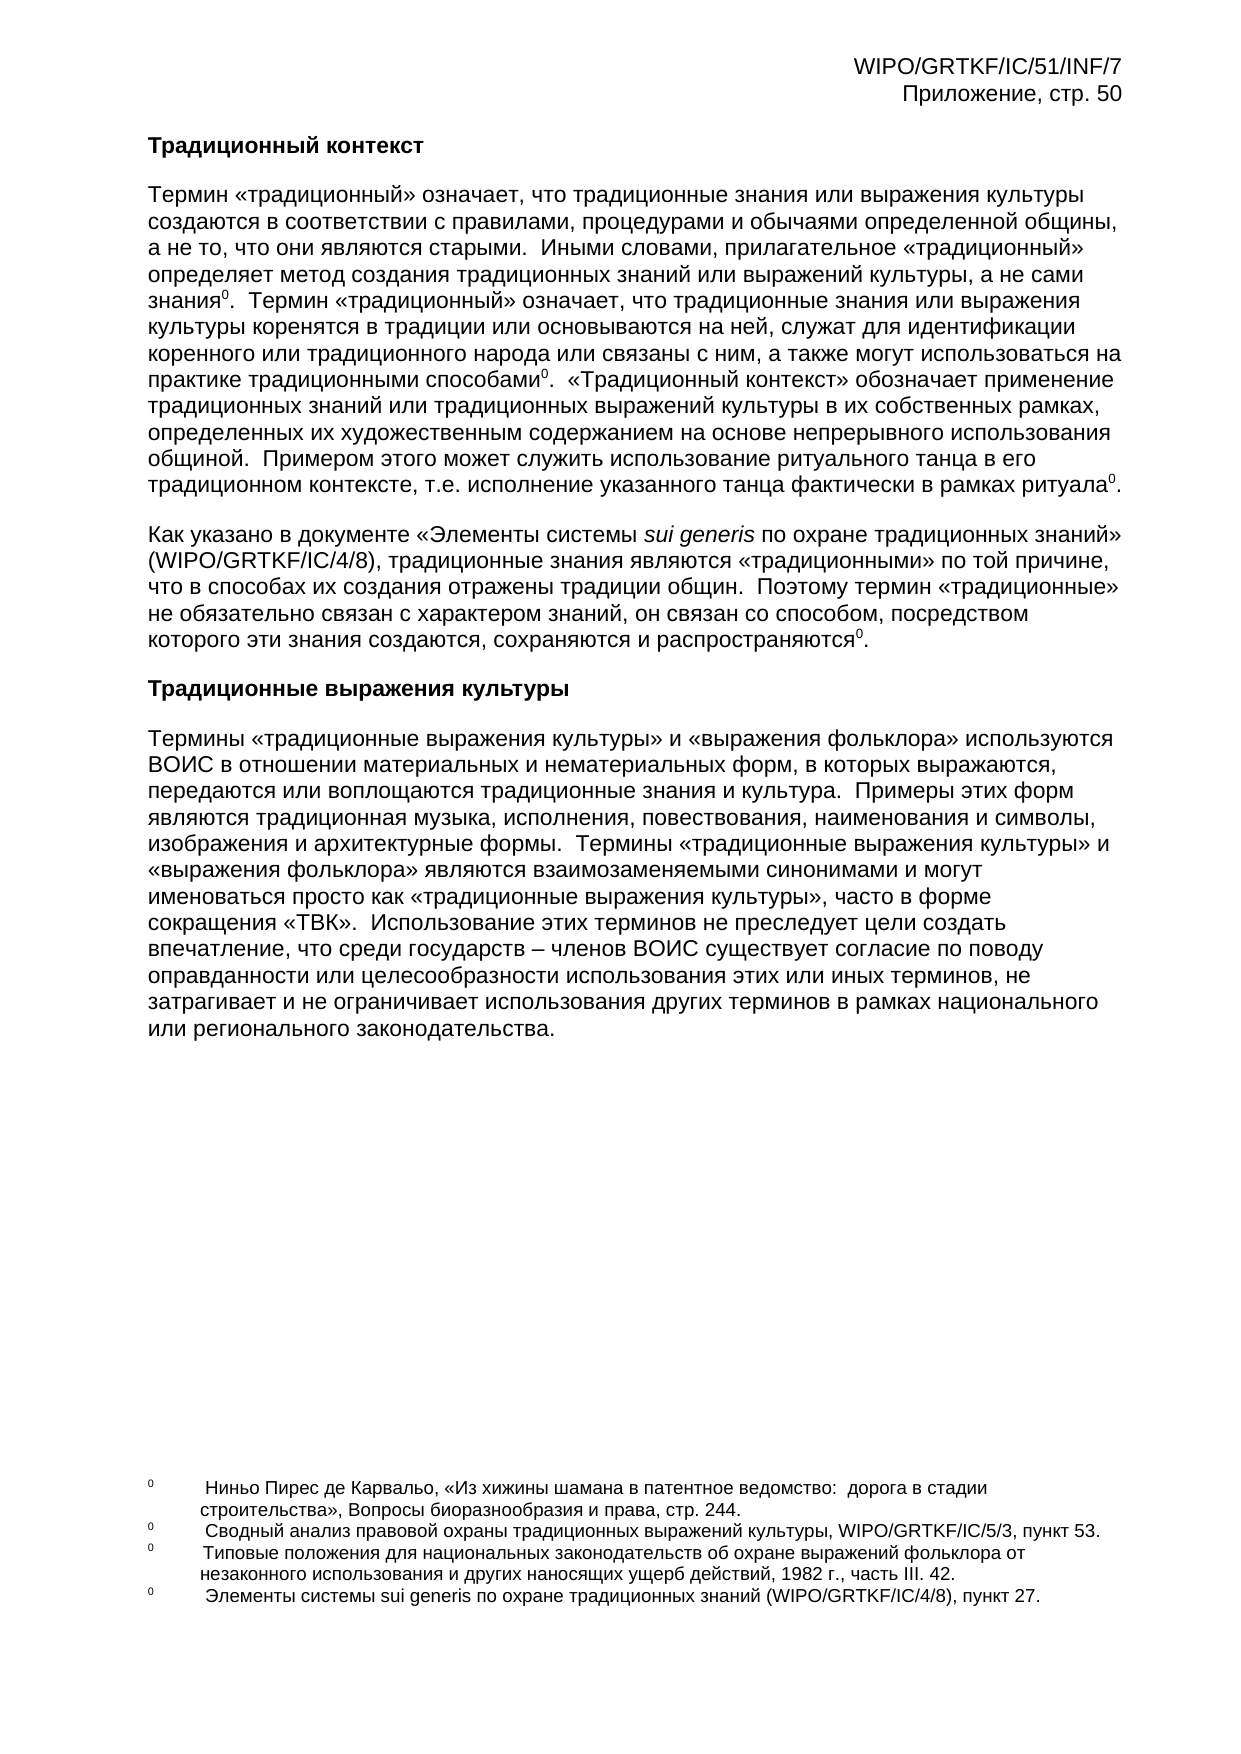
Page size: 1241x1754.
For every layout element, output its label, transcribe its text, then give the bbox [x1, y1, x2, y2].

text Термин «традиционный» означает, что традиционные знания или выражения культуры создаются в соответствии с правилами, процедурами и обычаями определенной общины, а не то, что они являются старыми. Иными словами, прилагательное «традиционный» определяет метод создания традиционных знаний или выражений культуры, а не сами знания. Термин «традиционный» означает, что традиционные знания или выражения культуры коренятся в традиции или основываются на ней, служат для идентификации коренного или традиционного народа или связаны с ним, а также могут использоваться на практике традиционными способами. «Традиционный контекст» обозначает применение традиционных знаний или традиционных выражений культуры в их собственных рамках, определенных их художественным содержанием на основе непрерывного использования общиной. Примером этого может служить использование ритуального танца в его традиционном контексте, т.е. исполнение указанного танца фактически в рамках ритуала. [148, 181, 1122, 498]
text Термины «традиционные выражения культуры» и «выражения фольклора» используются ВОИС в отношении материальных и нематериальных форм, в которых выражаются, передаются или воплощаются традиционные знания и культура. Примеры этих форм являются традиционная музыка, исполнения, повествования, наименования и символы, изображения и архитектурные формы. Термины «традиционные выражения культуры» и «выражения фольклора» являются взаимозаменяемыми синонимами и могут именоваться просто как «традиционные выражения культуры», часто в форме сокращения «ТВК». Использование этих терминов не преследует цели создать впечатление, что среди государств – членов ВОИС существует согласие по поводу оправданности или целесообразности использования этих или иных терминов, не затрагивает и не ограничивает использования других терминов в рамках национального или регионального законодательства. [148, 724, 1122, 1041]
subtitle Традиционный контекст [148, 132, 1122, 158]
subtitle Традиционные выражения культуры [148, 675, 1122, 702]
text Как указано в документе «Элементы системы sui generis по охране традиционных знаний» (WIPO/GRTKF/IC/4/8), традиционные знания являются «традиционными» по той причине, что в способах их создания отражены традиции общин. Поэтому термин «традиционные» не обязательно связан с характером знаний, он связан со способом, посредством которого эти знания создаются, сохраняются и распространяются. [148, 521, 1122, 652]
